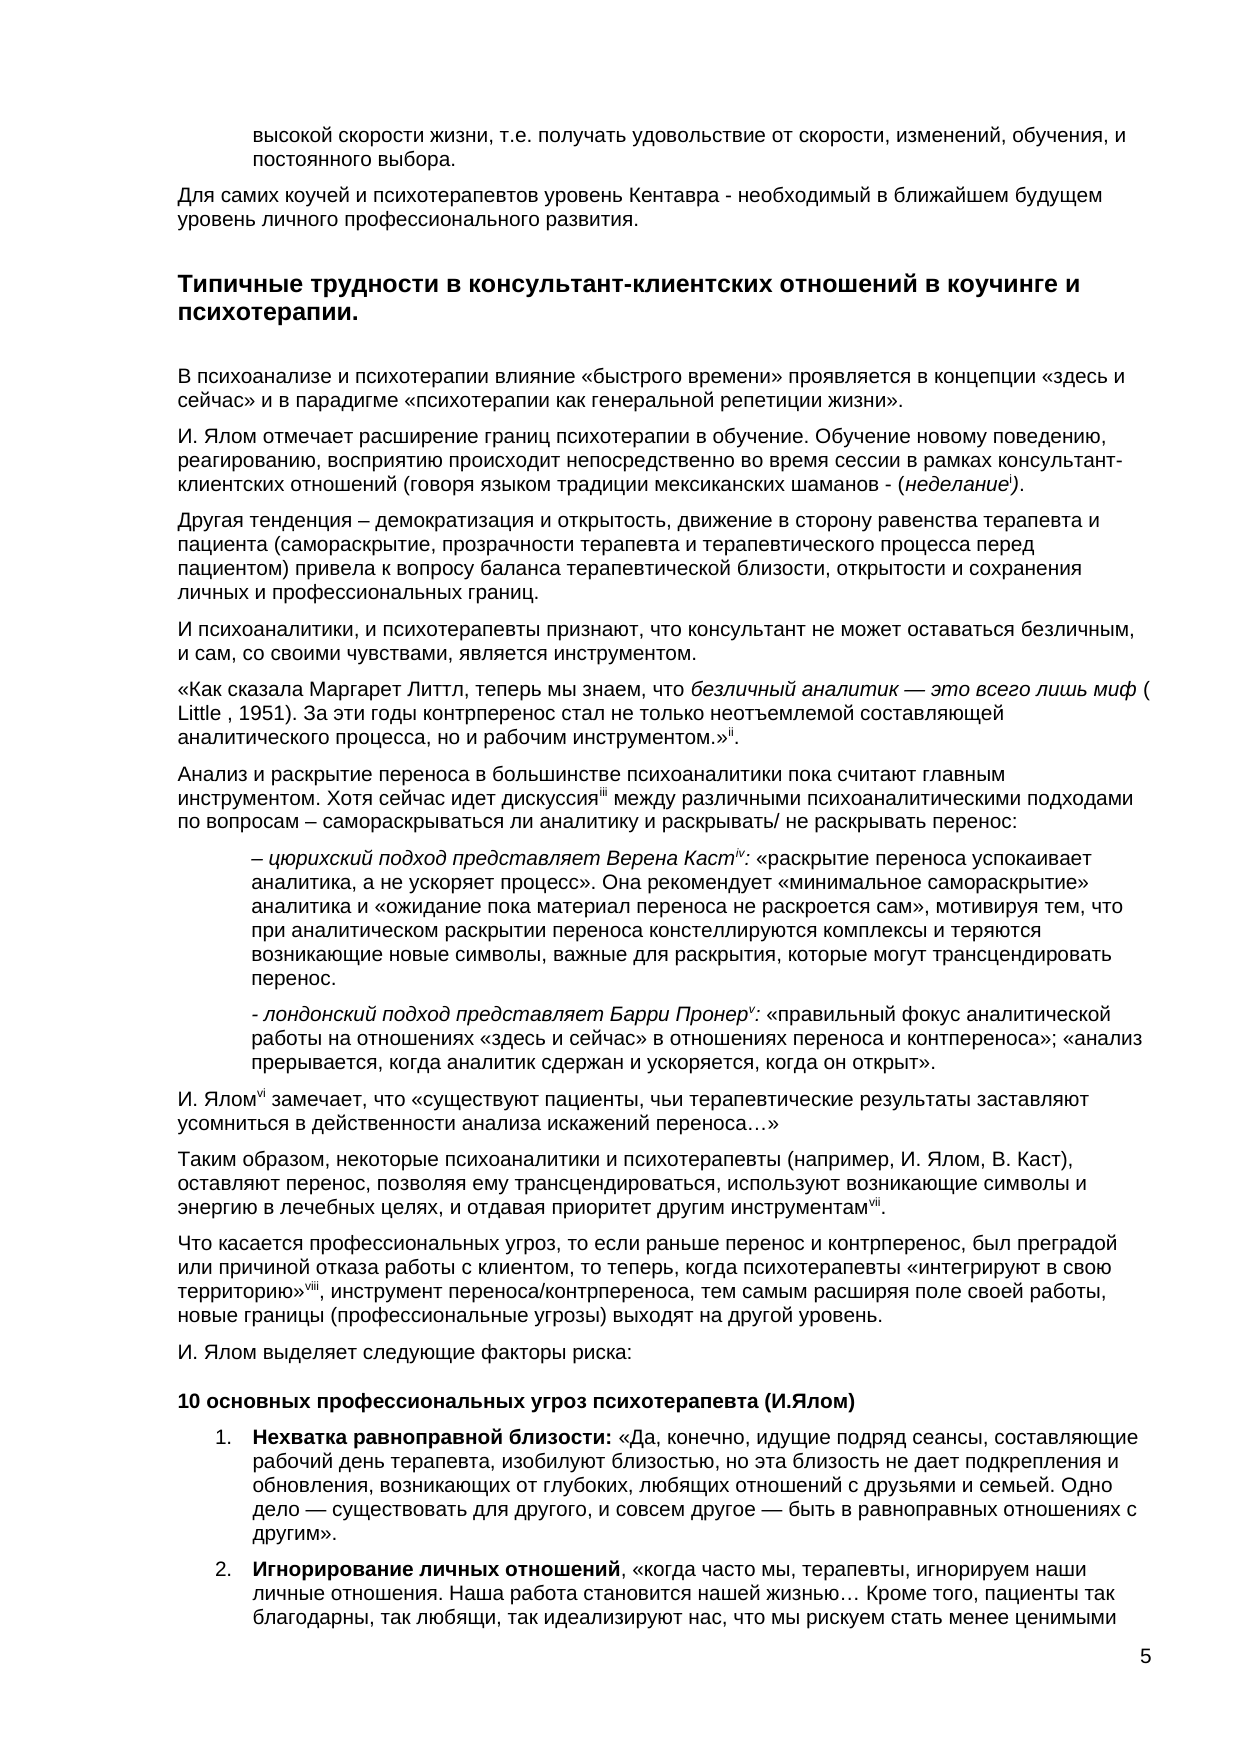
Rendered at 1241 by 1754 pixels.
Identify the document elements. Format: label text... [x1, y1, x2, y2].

text – цюрихский подход представляет Верена Каст: «раскрытие переноса успокаивает аналитика, а не ускоряет процесс». Она рекомендует «минимальное самораскрытие» аналитика и «ожидание пока материал переноса не раскроется сам», мотивируя тем, что при аналитическом раскрытии переноса констеллируются комплексы и теряются возникающие новые символы, важные для раскрытия, которые могут трансцендировать перенос. [251, 846, 1152, 989]
text Другая тенденция – демократизация и открытость, движение в сторону равенства терапевта и пациента (самораскрытие, прозрачности терапевта и терапевтического процесса перед пациентом) привела к вопросу баланса терапевтической близости, открытости и сохранения личных и профессиональных границ. [177, 508, 1152, 604]
text Что касается профессиональных угроз, то если раньше перенос и контрперенос, был преградой или причиной отказа работы с клиентом, то теперь, когда психотерапевты «интегрируют в свою территорию», инструмент переноса/контрпереноса, тем самым расширяя поле своей работы, новые границы (профессиональные угрозы) выходят на другой уровень. [177, 1231, 1152, 1327]
text И психоаналитики, и психотерапевты признают, что консультант не может оставаться безличным, и сам, со своими чувствами, является инструментом. [177, 617, 1152, 664]
text Анализ и раскрытие переноса в большинстве психоаналитики пока считают главным инструментом. Хотя сейчас идет дискуссия между различными психоаналитическими подходами по вопросам – самораскрываться ли аналитику и раскрывать/ не раскрывать перенос: [177, 761, 1152, 833]
text И. Ялом выделяет следующие факторы риска: [177, 1339, 1152, 1363]
text И. Ялом отмечает расширение границ психотерапии в обучение. Обучение новому поведению, реагированию, восприятию происходит непосредственно во время сессии в рамках консультант-клиентских отношений (говоря языком традиции мексиканских шаманов - (неделание). [177, 424, 1152, 496]
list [215, 123, 1152, 171]
list Нехватка равноправной близости: «Да, конечно, идущие подряд сеансы, составляющие рабочий день терапевта, изобилуют близостью, но эта близость не дает подкрепления и обновления, возникающих от глубоких, любящих отношений с друзьями и семьей. Одно дело — существовать для другого, и совсем другое — быть в равноправных отношениях с другим». [215, 1425, 1152, 1545]
text Таким образом, некоторые психоаналитики и психотерапевты (например, И. Ялом, В. Каст), оставляют перенос, позволяя ему трансцендироваться, используют возникающие символы и энергию в лечебных целях, и отдавая приоритет другим инструментам. [177, 1147, 1152, 1219]
text - лондонский подход представляет Барри Пронер: «правильный фокус аналитической работы на отношениях «здесь и сейчас» в отношениях переноса и контпереноса»; «анализ прерывается, когда аналитик сдержан и ускоряется, когда он открыт». [251, 1002, 1152, 1074]
text «Как сказала Маргарет Литтл, теперь мы знаем, что безличный аналитик — это всего лишь миф ( Little , 1951). За эти годы контрперенос стал не только неотъемлемой составляющей аналитического процесса, но и рабочим инструментом.». [177, 677, 1152, 749]
text И. Ялом замечает, что «существуют пациенты, чьи терапевтические результаты заставляют усомниться в действенности анализа искажений переноса…» [177, 1086, 1152, 1134]
text Для самих коучей и психотерапевтов уровень Кентавра - необходимый в ближайшем будущем уровень личного профессионального развития. [177, 183, 1152, 231]
subtitle 10 основных профессиональных угроз психотерапевта (И.Ялом) [177, 1388, 1152, 1412]
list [215, 1557, 1152, 1629]
subtitle Типичные трудности в консультант-клиентских отношений в коучинге и психотерапии. [177, 268, 1152, 326]
text В психоанализе и психотерапии влияние «быстрого времени» проявляется в концепции «здесь и сейчас» и в парадигме «психотерапии как генеральной репетиции жизни». [177, 363, 1152, 411]
